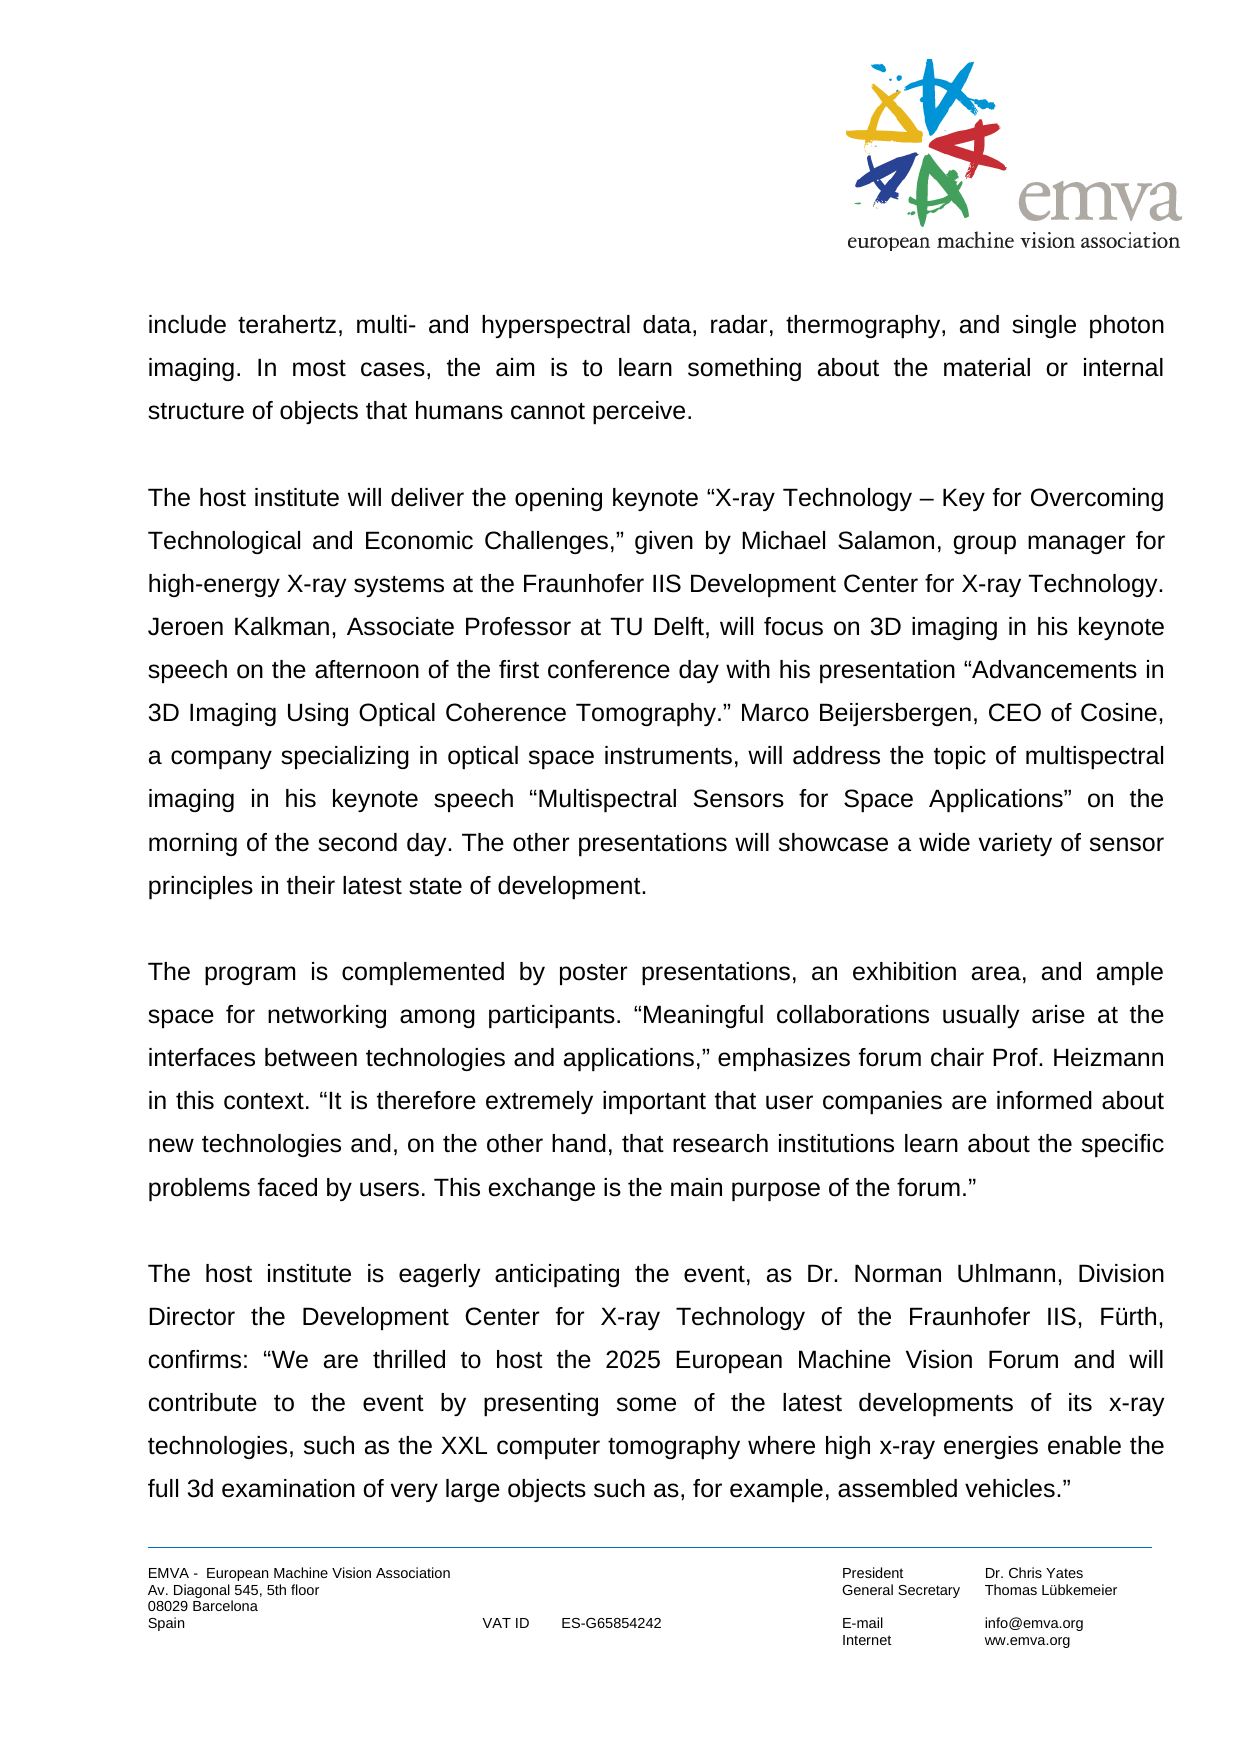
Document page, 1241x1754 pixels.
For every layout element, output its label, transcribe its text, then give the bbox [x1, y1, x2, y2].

text The program is complemented by poster presentations, an exhibition area, and ample space for networking among participants. “Meaningful collaborations usually arise at the interfaces between technologies and applications,” emphasizes forum chair Prof. Heizmann in this context. “It is therefore extremely important that user companies are informed about new technologies and, on the other hand, that research institutions learn about the specific problems faced by users. This exchange is the main purpose of the forum.” [148, 957, 1166, 1201]
text The host institute will deliver the opening keynote “X-ray Technology – Key for Overcoming Technological and Economic Challenges,” given by Michael Salamon, group manager for high-energy X-ray systems at the Fraunhofer IIS Development Center for X-ray Technology. Jeroen Kalkman, Associate Professor at TU Delft, will focus on 3D imaging in his keynote speech on the afternoon of the first conference day with his presentation “Advancements in 3D Imaging Using Optical Coherence Tomography.” Marco Beijersbergen, CEO of Cosine, a company specializing in optical space instruments, will address the topic of multispectral imaging in his keynote speech “Multispectral Sensors for Space Applications” on the morning of the second day. The other presentations will showcase a wide variety of sensor principles in their latest state of development. [148, 483, 1166, 899]
picture [846, 59, 1183, 250]
text The host institute is eagerly anticipating the event, as Dr. Norman Uhlmann, Division Director the Development Center for X-ray Technology of the Fraunhofer IIS, Fürth, confirms: “We are thrilled to host the 2025 European Machine Vision Forum and will contribute to the event by presenting some of the latest developments of its x-ray technologies, such as the XXL computer tomography where high x-ray energies enable the full 3d examination of very large objects such as, for example, assembled vehicles.” [148, 1259, 1166, 1503]
picture [935, 86, 946, 106]
